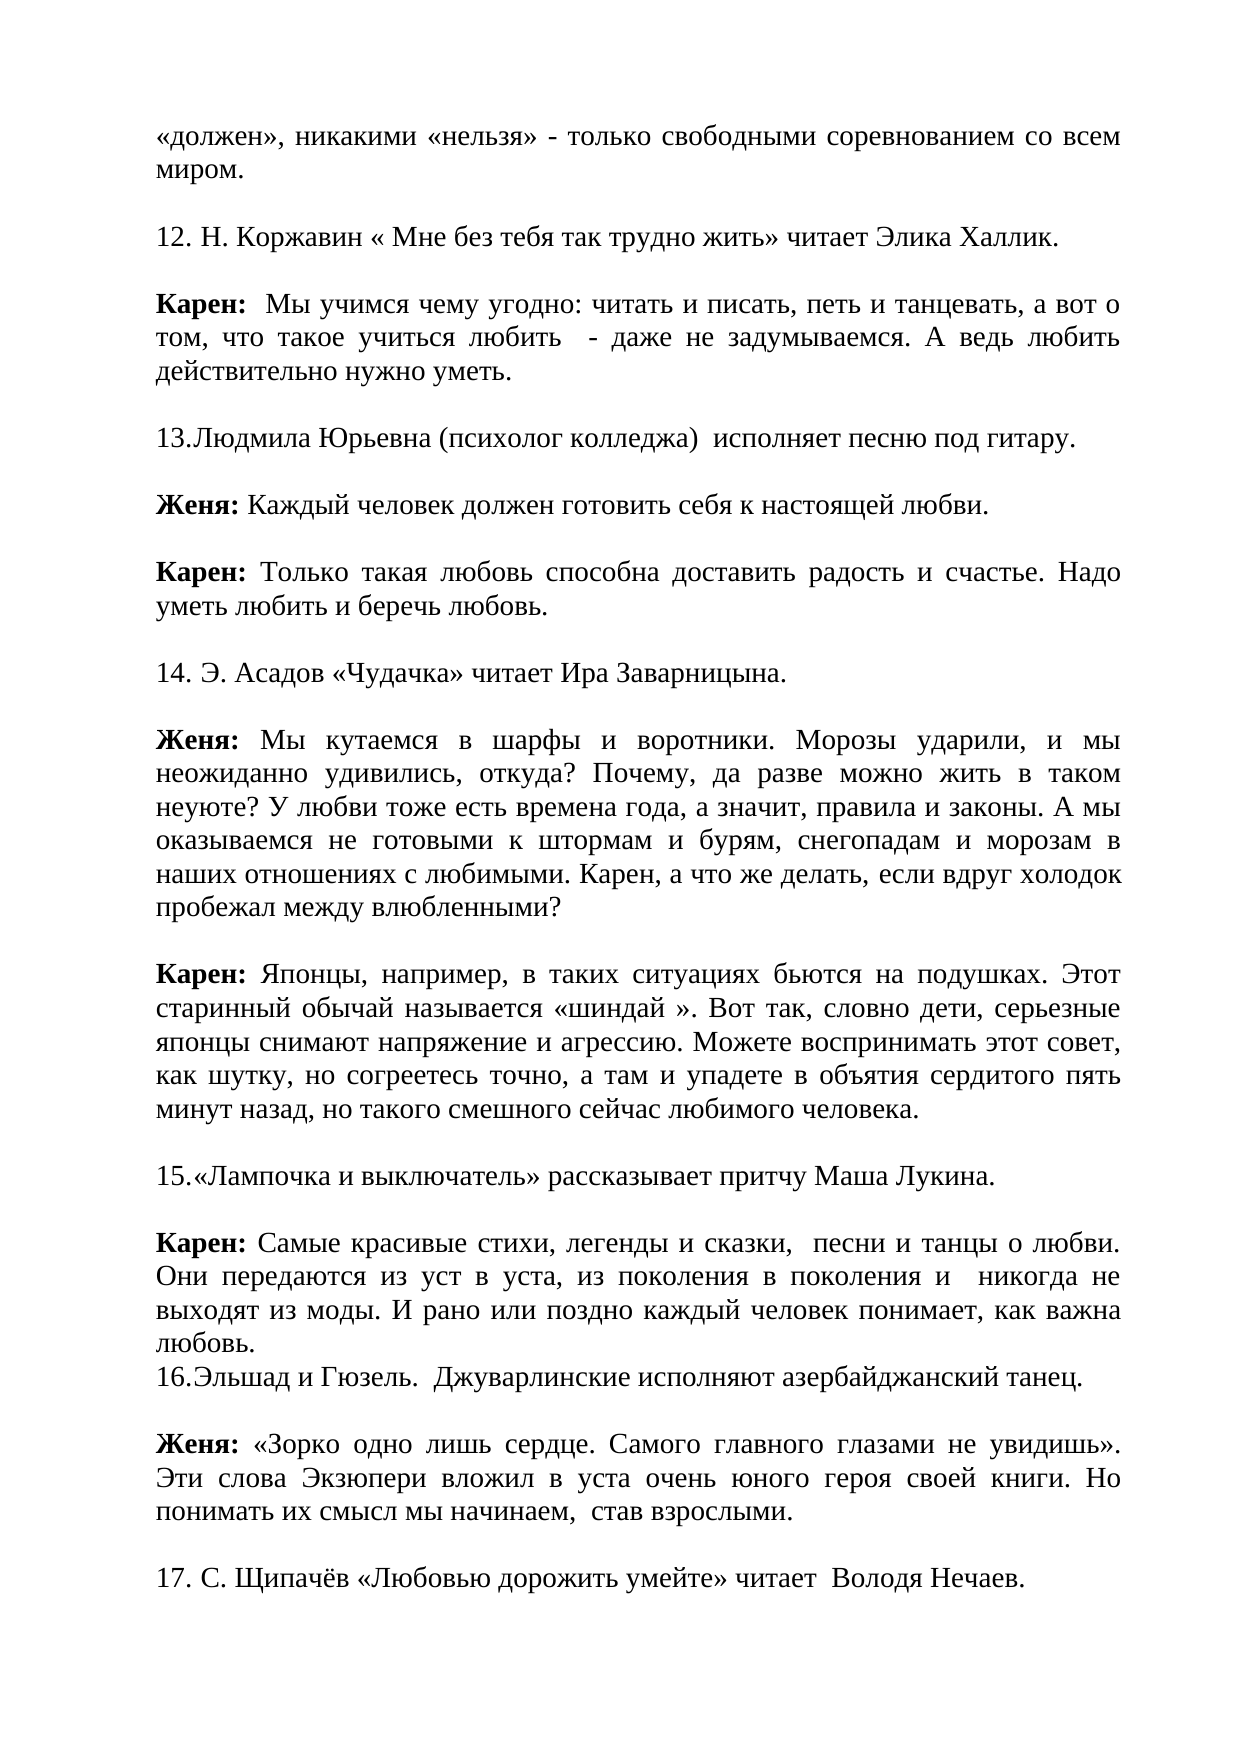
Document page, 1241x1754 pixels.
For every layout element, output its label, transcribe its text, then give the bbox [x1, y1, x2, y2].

text Женя: Мы кутаемся в шарфы и воротники. Морозы ударили, и мы неожиданно удивились, откуда? Почему, да разве можно жить в таком неуюте? У любви тоже есть времена года, а значит, правила и законы. А мы оказываемся не готовыми к штормам и бурям, снегопадам и морозам в наших отношениях с любимыми. Карен, а что же делать, если вдруг холодок пробежал между влюбленными? [156, 722, 1122, 923]
text Женя: Каждый человек должен готовить себя к настоящей любви. [118, 487, 1122, 521]
text Карен: Только такая любовь способна доставить радость и счастье. Надо уметь любить и беречь любовь. [156, 554, 1122, 621]
list Людмила Юрьевна (психолог колледжа) исполняет песню под гитару. [156, 420, 1122, 453]
text Карен: Самые красивые стихи, легенды и сказки, песни и танцы о любви. Они передаются из уст в уста, из поколения в поколения и никогда не выходят из моды. И рано или поздно каждый человек понимает, как важна любовь. [156, 1225, 1122, 1359]
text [156, 118, 1122, 185]
list Эльшад и Гюзель. Джуварлинские исполняют азербайджанский танец. [156, 1359, 1122, 1393]
text Карен: Японцы, например, в таких ситуациях бьются на подушках. Этот старинный обычай называется «шиндай ». Вот так, словно дети, серьезные японцы снимают напряжение и агрессию. Можете воспринимать этот совет, как шутку, но согреетесь точно, а там и упадете в объятия сердитого пять минут назад, но такого смешного сейчас любимого человека. [156, 957, 1122, 1124]
list С. Щипачёв «Любовью дорожить умейте» читает Володя Нечаев. [156, 1560, 1122, 1594]
list «Лампочка и выключатель» рассказывает притчу Маша Лукина. [156, 1158, 1122, 1191]
list Н. Коржавин « Мне без тебя так трудно жить» читает Элика Халлик. [156, 219, 1122, 252]
text Женя: «Зорко одно лишь сердце. Самого главного глазами не увидишь». Эти слова Экзюпери вложил в уста очень юного героя своей книги. Но понимать их смысл мы начинаем, став взрослыми. [156, 1426, 1122, 1527]
list Э. Асадов «Чудачка» читает Ира Заварницына. [156, 655, 1122, 688]
text Карен: Мы учимся чему угодно: читать и писать, петь и танцевать, а вот о том, что такое учиться любить - даже не задумываемся. А ведь любить действительно нужно уметь. [156, 286, 1122, 386]
